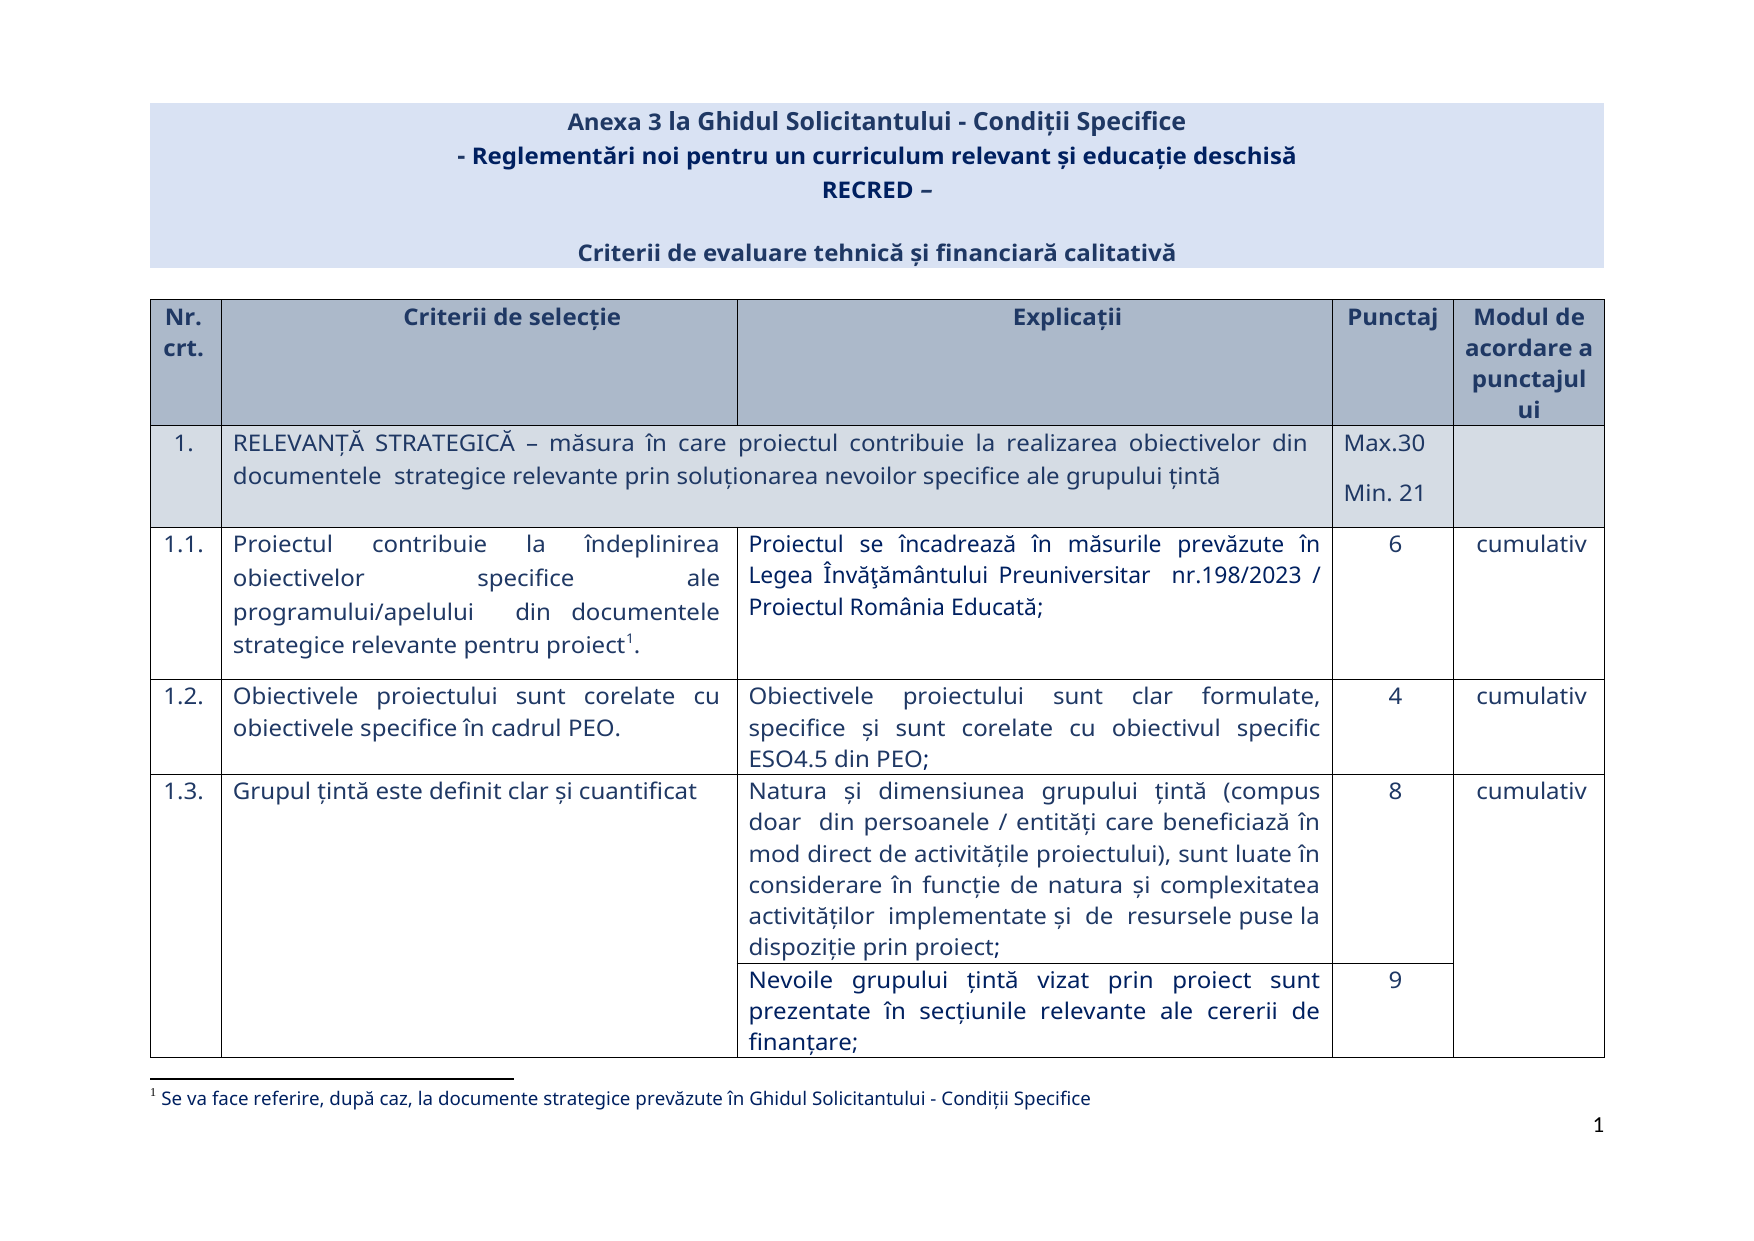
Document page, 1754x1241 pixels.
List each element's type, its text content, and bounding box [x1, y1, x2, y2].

table_cell cumulativ [1454, 680, 1604, 774]
table_header Punctaj [1333, 300, 1453, 425]
table_header Criterii de selecţie [222, 300, 737, 425]
table_cell Obiectivele proiectului sunt clar formulate, specifice și sunt corelate cu obiectivul specific ESO4.5 din PEO; [738, 680, 1332, 774]
table_cell 6 [1333, 528, 1453, 679]
table_cell Natura și dimensiunea grupului țintă (compus doar din persoanele / entități care beneficiază în mod direct de activitățile proiectului), sunt luate în considerare în funcție de natura și complexitatea activităților implementate și de resursele puse la dispoziție prin proiect; [738, 775, 1332, 962]
text Criterii de evaluare tehnică și financiară calitativă [150, 237, 1604, 268]
table_cell 1. [151, 426, 221, 527]
text - Reglementări noi pentru un curriculum relevant și educație deschisă [150, 137, 1604, 172]
text RECRED – [150, 172, 1604, 206]
table_cell Obiectivele proiectului sunt corelate cu obiectivele specifice în cadrul PEO. [222, 680, 737, 774]
table_cell 4 [1333, 680, 1453, 774]
table_header Nr. crt. [151, 300, 221, 425]
text Anexa 3 la Ghidul Solicitantului - Condiții Specifice [150, 103, 1604, 137]
table_cell Proiectul se încadrează în măsurile prevăzute în Legea Învăţământului Preuniversitar nr.198/2023 / Proiectul România Educată; [738, 528, 1332, 679]
table_header Explicaţii [738, 300, 1332, 425]
table_cell cumulativ [1454, 528, 1604, 679]
table_cell Nevoile grupului țintă vizat prin proiect sunt prezentate în secțiunile relevante ale cererii de finanțare; [738, 964, 1332, 1057]
table_cell 9 [1333, 964, 1453, 1057]
table_cell Proiectul contribuie la îndeplinirea obiectivelor specifice ale programului/apelului din documentele strategice relevante pentru proiect. [222, 528, 737, 679]
table_cell 8 [1333, 775, 1453, 962]
table_cell RELEVANŢĂ STRATEGICĂ – măsura în care proiectul contribuie la realizarea obiectivelor din documentele strategice relevante prin soluționarea nevoilor specifice ale grupului țintă [222, 426, 1332, 527]
table_cell Grupul țintă este definit clar și cuantificat [222, 775, 737, 1057]
table_cell cumulativ [1454, 775, 1604, 1057]
table_cell 1.2. [151, 680, 221, 774]
table_cell [1454, 426, 1604, 527]
table_cell 1.1. [151, 528, 221, 679]
table_header Modul de acordare a punctajului [1454, 300, 1604, 425]
table_cell 1.3. [151, 775, 221, 1057]
table_cell Max.30 Min. 21 [1333, 426, 1453, 527]
